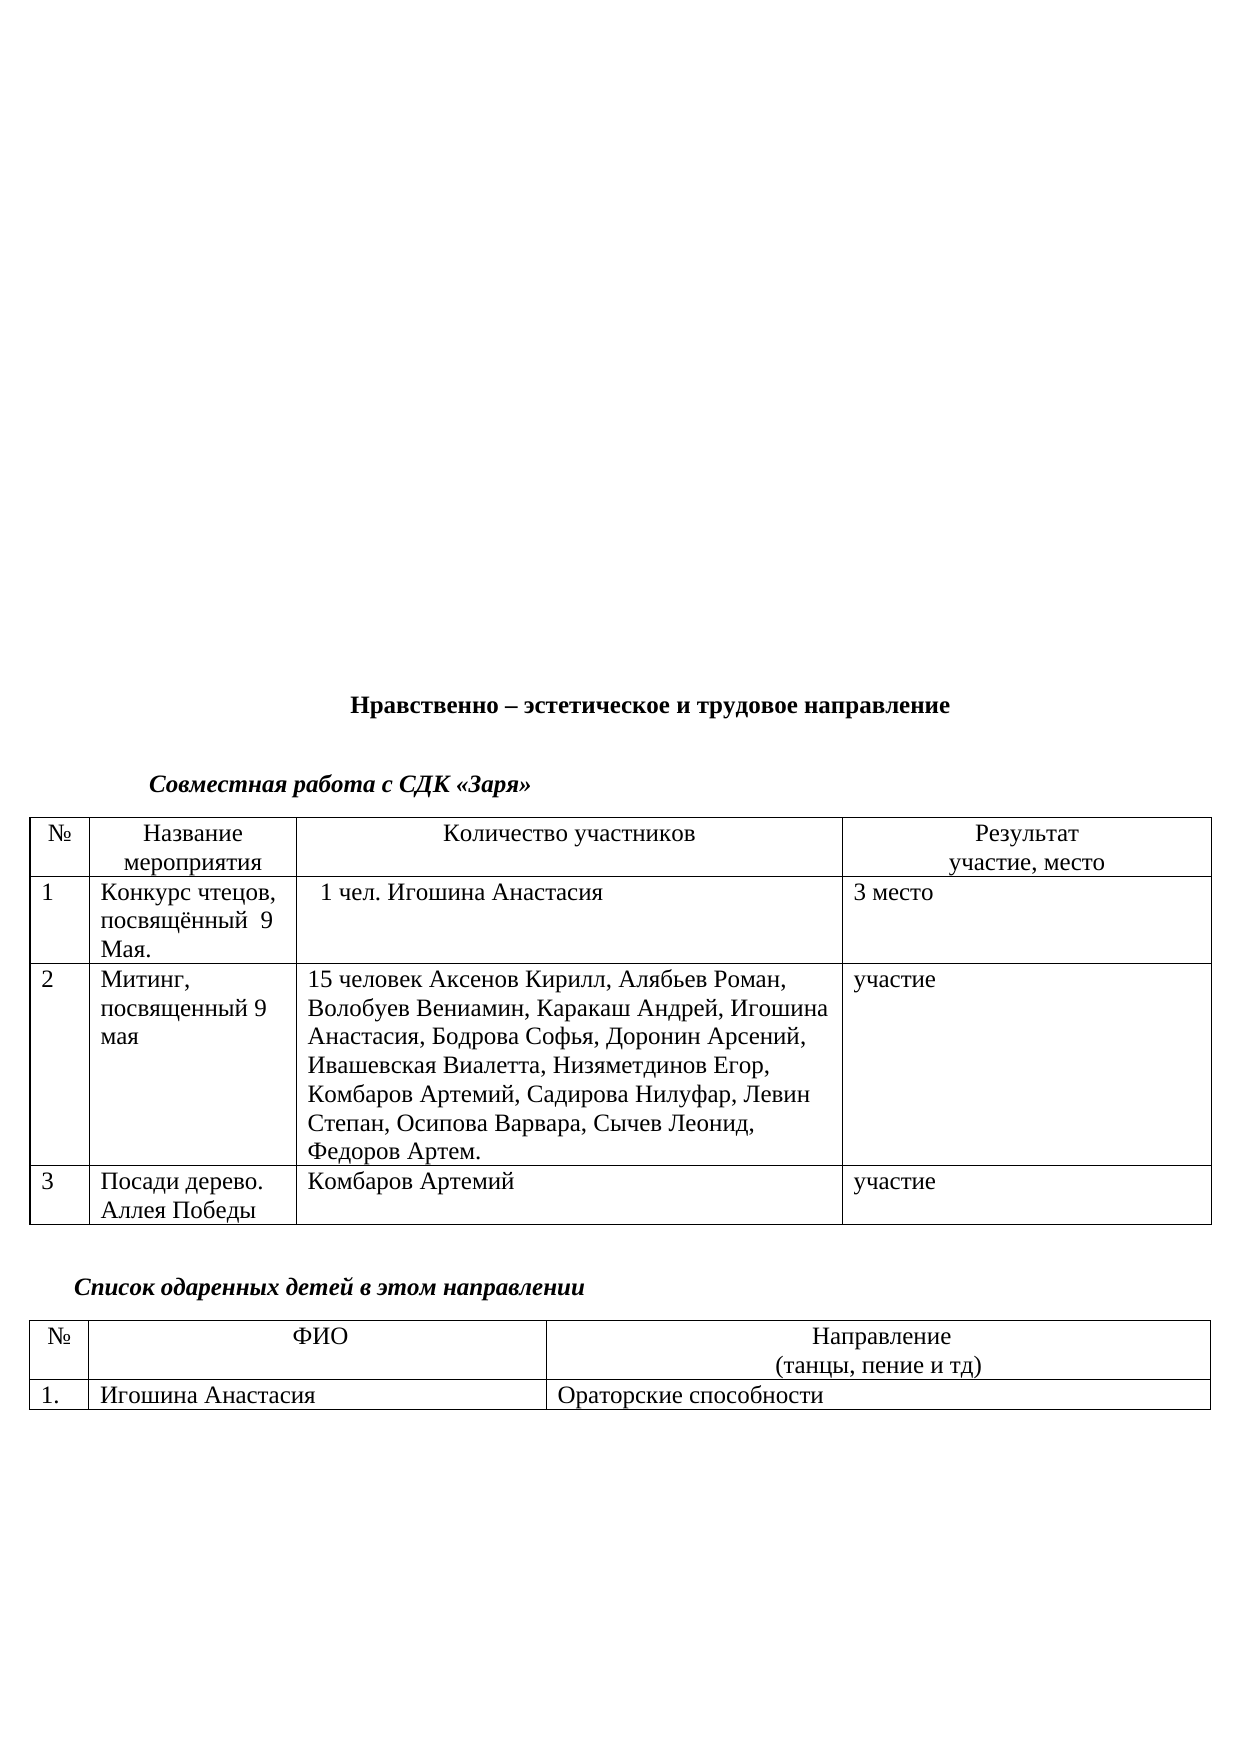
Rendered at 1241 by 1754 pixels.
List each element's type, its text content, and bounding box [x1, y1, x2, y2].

table_cell Митинг, посвященный 9 мая [90, 964, 296, 1165]
table_header № [31, 818, 89, 876]
table_cell Посади дерево. Аллея Победы [90, 1166, 296, 1224]
table_cell Конкурс чтецов, посвящённый 9 Мая. [90, 877, 296, 963]
table_header № [30, 1321, 88, 1379]
table_cell 3 место [843, 877, 1211, 963]
table_cell Ораторские способности [547, 1380, 1210, 1408]
table_cell участие [843, 1166, 1211, 1224]
text Список одаренных детей в этом направлении [74, 1272, 1152, 1301]
table_cell 2 [31, 964, 89, 1165]
table_cell участие [843, 964, 1211, 1165]
table_header Название мероприятия [90, 818, 296, 876]
table_header Направление (танцы, пение и тд) [547, 1321, 1210, 1379]
table_cell 1. [30, 1380, 88, 1408]
table_cell 3 [31, 1166, 89, 1224]
table_cell 1 [31, 877, 89, 963]
list Совместная работа с СДК «Заря» [149, 769, 1152, 798]
table_header Результат участие, место [843, 818, 1211, 876]
table_cell Игошина Анастасия [89, 1380, 546, 1408]
table_header Количество участников [297, 818, 842, 876]
table_cell 1 чел. Игошина Анастасия [297, 877, 842, 963]
table_header ФИО [89, 1321, 546, 1379]
table_cell 15 человек Аксенов Кирилл, Алябьев Роман, Волобуев Вениамин, Каракаш Андрей, Игошина Анастасия, Бодрова Софья, Доронин Арсений, Ивашевская Виалетта, Низяметдинов Егор, Комбаров Артемий, Садирова Нилуфар, Левин Степан, Осипова Варвара, Сычев Леонид, Федоров Артем. [297, 964, 842, 1165]
text Нравственно – эстетическое и трудовое направление [149, 691, 1152, 719]
table_cell Комбаров Артемий [297, 1166, 842, 1224]
